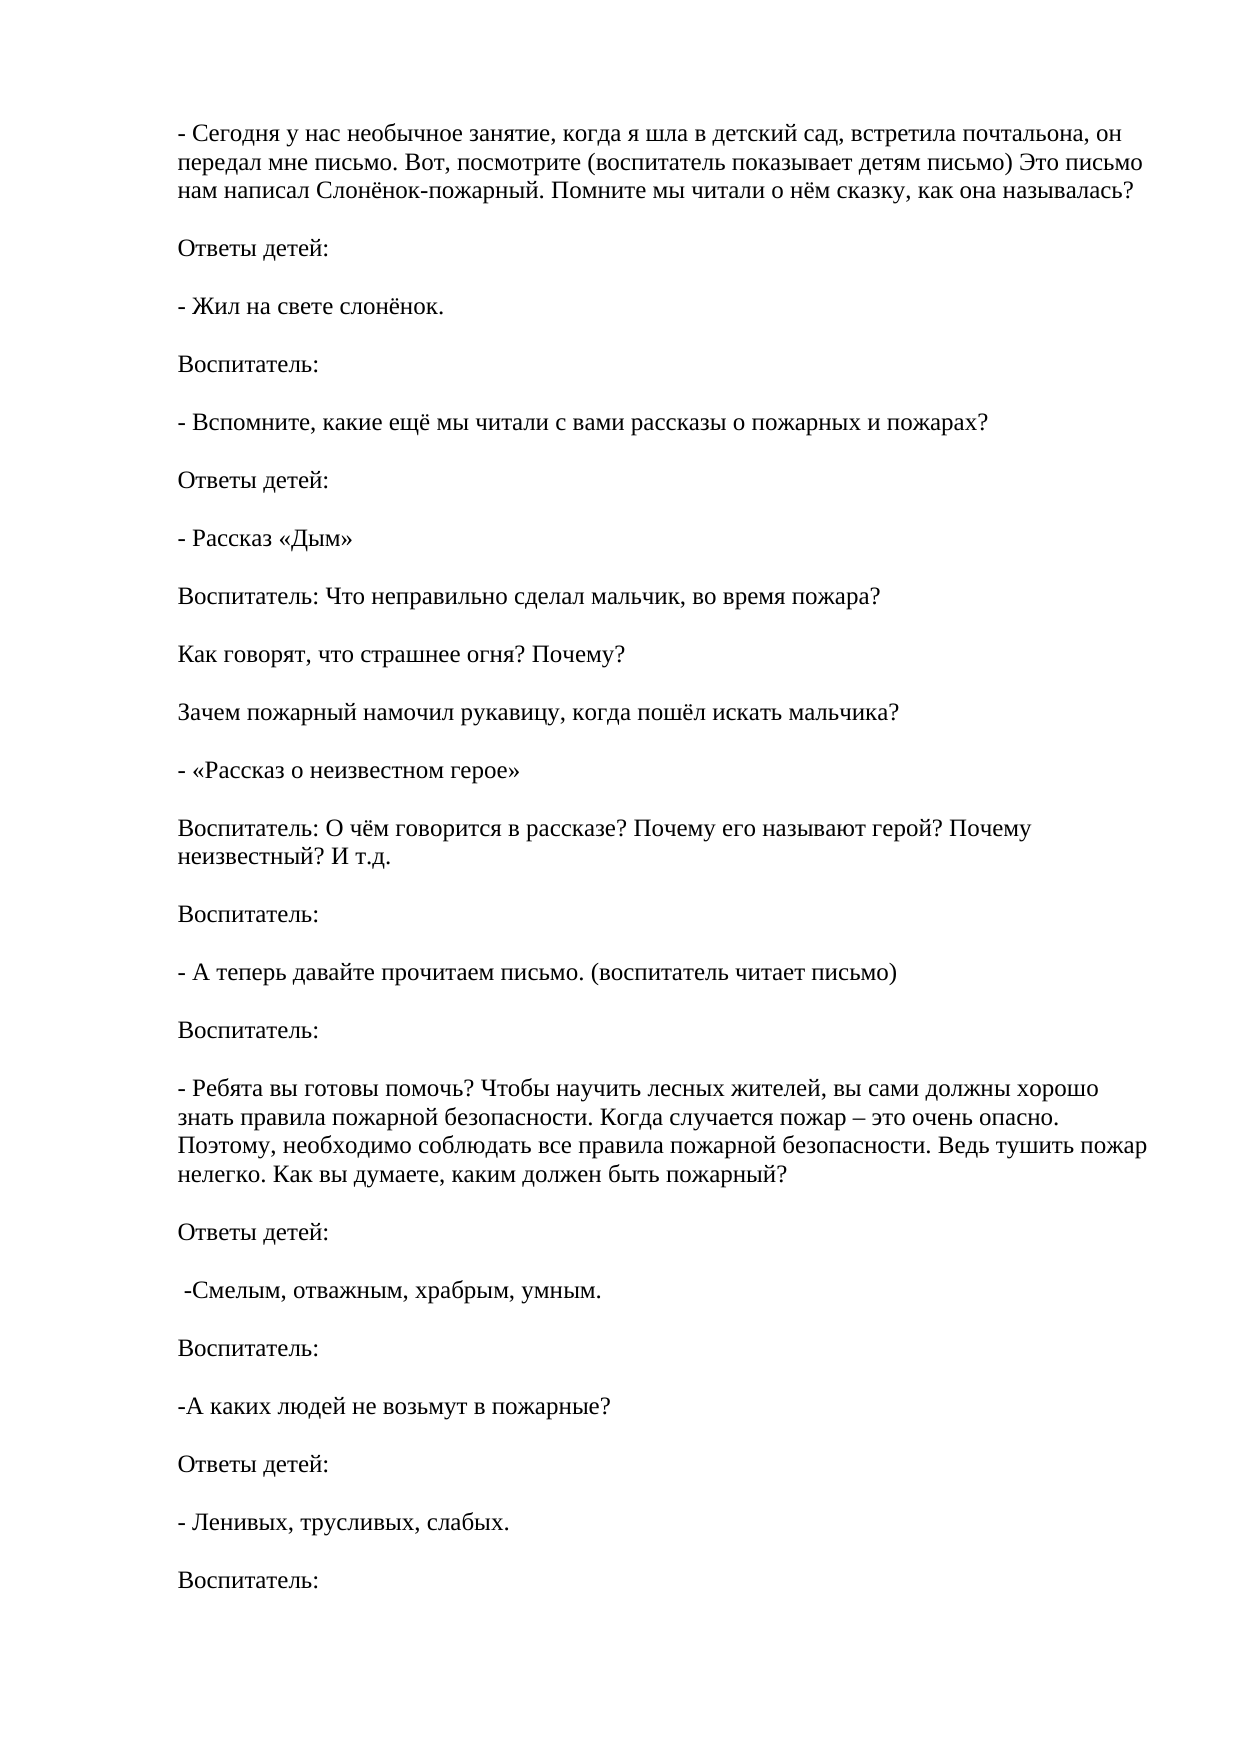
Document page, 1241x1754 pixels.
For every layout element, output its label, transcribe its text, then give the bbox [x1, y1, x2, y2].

text - Ленивых, трусливых, слабых. [177, 1507, 1152, 1536]
text - Сегодня у нас необычное занятие, когда я шла в детский сад, встретила почтальона, он передал мне письмо. Вот, посмотрите (воспитатель показывает детям письмо) Это письмо нам написал Слонёнок-пожарный. Помните мы читали о нём сказку, как она называлась? [177, 118, 1152, 204]
text Воспитатель: [177, 1333, 1152, 1362]
text -А каких людей не возьмут в пожарные? [177, 1391, 1152, 1420]
text Воспитатель: [177, 899, 1152, 928]
text Воспитатель: Что неправильно сделал мальчик, во время пожара? [177, 581, 1152, 610]
text Ответы детей: [177, 465, 1152, 494]
text Воспитатель: [177, 1565, 1152, 1593]
text Зачем пожарный намочил рукавицу, когда пошёл искать мальчика? [177, 697, 1152, 726]
text - «Рассказ о неизвестном герое» [177, 755, 1152, 783]
text - Вспомните, какие ещё мы читали с вами рассказы о пожарных и пожарах? [177, 407, 1152, 436]
text - Ребята вы готовы помочь? Чтобы научить лесных жителей, вы сами должны хорошо знать правила пожарной безопасности. Когда случается пожар – это очень опасно. Поэтому, необходимо соблюдать все правила пожарной безопасности. Ведь тушить пожар нелегко. Как вы думаете, каким должен быть пожарный? [177, 1073, 1152, 1188]
text Воспитатель: О чём говорится в рассказе? Почему его называют герой? Почему неизвестный? И т.д. [177, 813, 1152, 870]
text Как говорят, что страшнее огня? Почему? [177, 639, 1152, 668]
text -Смелым, отважным, храбрым, умным. [177, 1275, 1152, 1304]
text Воспитатель: [177, 349, 1152, 378]
text Ответы детей: [177, 1217, 1152, 1246]
text - Жил на свете слонёнок. [177, 291, 1152, 320]
text Воспитатель: [177, 1015, 1152, 1044]
text Ответы детей: [177, 1449, 1152, 1478]
text - Рассказ «Дым» [177, 523, 1152, 552]
text - А теперь давайте прочитаем письмо. (воспитатель читает письмо) [177, 957, 1152, 986]
text Ответы детей: [177, 233, 1152, 262]
